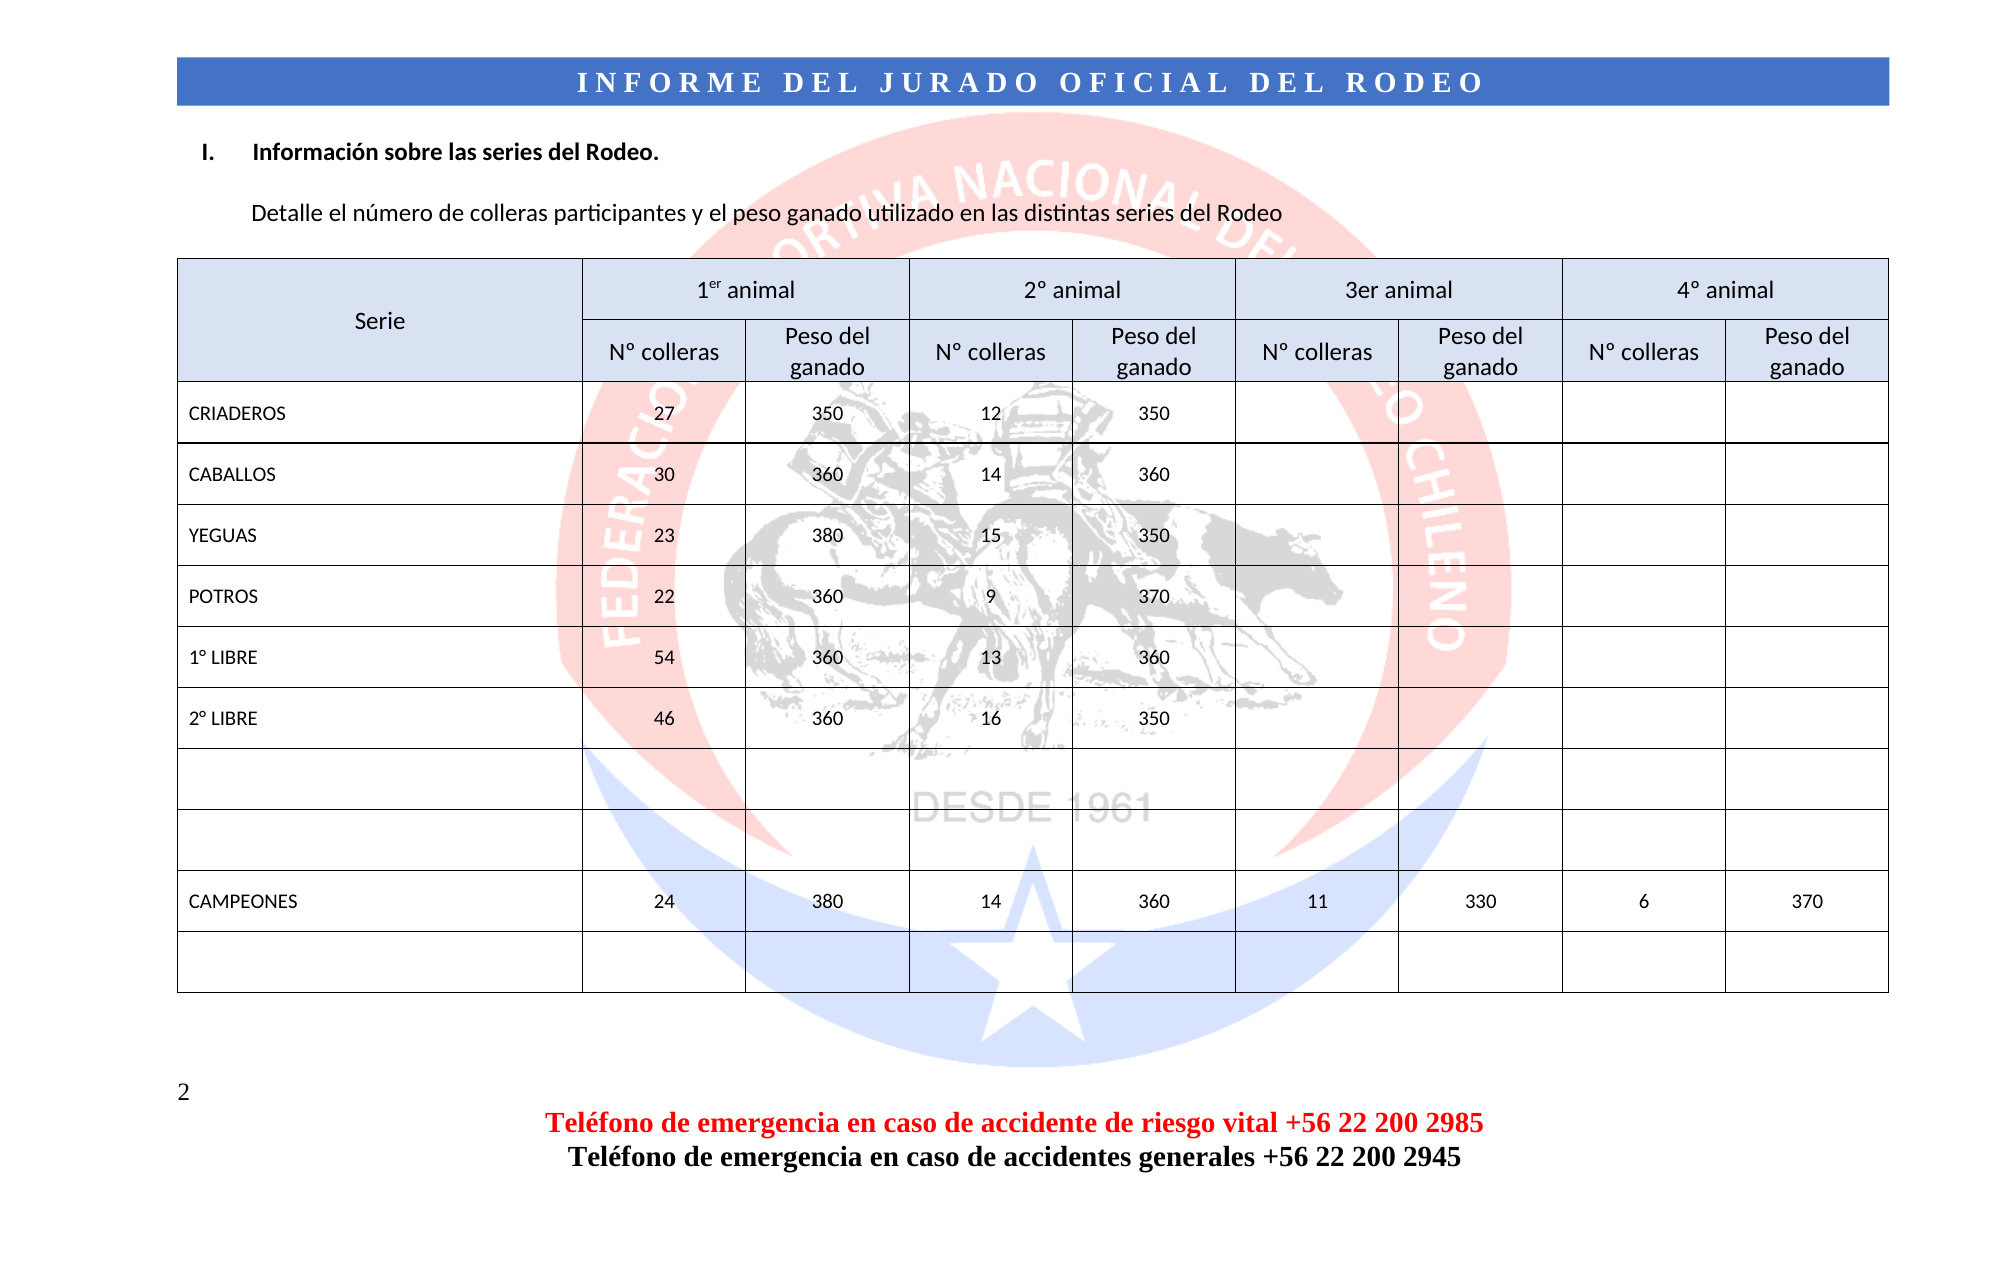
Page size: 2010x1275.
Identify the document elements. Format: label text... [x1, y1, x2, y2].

table_cell [1726, 688, 1888, 748]
table_cell 16 [910, 688, 1072, 748]
table_cell 13 [910, 627, 1072, 687]
table_cell 54 [583, 627, 745, 687]
table_cell [1726, 932, 1888, 992]
table_cell Peso del ganado [746, 320, 909, 381]
table_cell 14 [910, 871, 1072, 931]
table_cell 360 [746, 688, 909, 748]
table_cell 27 [583, 382, 745, 442]
table_cell [1236, 566, 1398, 626]
table_cell 12 [910, 382, 1072, 442]
table_cell [1563, 444, 1725, 503]
table_cell 1° LIBRE [178, 627, 582, 687]
table_cell Nº colleras [910, 320, 1072, 381]
table_header 2º animal [910, 259, 1235, 319]
table_cell 9 [910, 566, 1072, 626]
table_cell [1236, 688, 1398, 748]
table_cell 360 [1073, 627, 1235, 687]
table_cell [1399, 627, 1562, 687]
table_cell [1563, 749, 1725, 809]
table_cell [1236, 382, 1398, 442]
table_cell Nº colleras [1563, 320, 1725, 381]
table_cell [1236, 749, 1398, 809]
table_header 1er animal [583, 259, 909, 319]
table_cell [1563, 566, 1725, 626]
table_cell [1726, 505, 1888, 564]
table_cell CRIADEROS [178, 382, 582, 442]
table_header 4º animal [1563, 259, 1888, 319]
table_cell [178, 749, 582, 809]
table_cell [1073, 749, 1235, 809]
table_cell [746, 749, 909, 809]
table_cell [1399, 749, 1562, 809]
table_cell CAMPEONES [178, 871, 582, 931]
table_cell [1563, 627, 1725, 687]
table_cell [583, 810, 745, 870]
table_cell [746, 810, 909, 870]
table_cell Nº colleras [583, 320, 745, 381]
table_cell [746, 932, 909, 992]
table_cell [1726, 627, 1888, 687]
table_cell [1726, 749, 1888, 809]
table_cell 380 [746, 505, 909, 564]
table_cell CABALLOS [178, 444, 582, 503]
table_cell 350 [1073, 382, 1235, 442]
table_cell 30 [583, 444, 745, 503]
table_cell 360 [746, 566, 909, 626]
table_cell [178, 932, 582, 992]
table_cell 380 [746, 871, 909, 931]
table_cell [1073, 932, 1235, 992]
table_cell Peso del ganado [1399, 320, 1562, 381]
table_cell [1563, 382, 1725, 442]
table_cell 350 [1073, 688, 1235, 748]
table_cell [1236, 444, 1398, 503]
table_cell [910, 932, 1072, 992]
table_cell [1563, 688, 1725, 748]
table_cell [910, 749, 1072, 809]
table_cell [583, 932, 745, 992]
table_cell 350 [746, 382, 909, 442]
table_cell [1563, 810, 1725, 870]
table_cell 23 [583, 505, 745, 564]
table_cell 360 [1073, 444, 1235, 503]
table_cell 14 [910, 444, 1072, 503]
text Detalle el número de colleras participantes y el peso ganado utilizado en las distintas series del Rodeo [177, 197, 1889, 228]
table_cell [1399, 382, 1562, 442]
table_cell 360 [746, 444, 909, 503]
table_cell 11 [1236, 871, 1398, 931]
table_cell [1726, 566, 1888, 626]
table_cell [583, 749, 745, 809]
table_cell [1726, 382, 1888, 442]
table_cell 370 [1726, 871, 1888, 931]
table_cell POTROS [178, 566, 582, 626]
table_cell [1726, 444, 1888, 503]
table_cell [1563, 932, 1725, 992]
table_cell 350 [1073, 505, 1235, 564]
table_cell 24 [583, 871, 745, 931]
table_cell 370 [1073, 566, 1235, 626]
table_cell [910, 810, 1072, 870]
table_cell [1399, 688, 1562, 748]
table_cell [1236, 627, 1398, 687]
table_cell 46 [583, 688, 745, 748]
table_cell [178, 810, 582, 870]
table_cell [1563, 505, 1725, 564]
table_cell 2° LIBRE [178, 688, 582, 748]
table_cell [1399, 505, 1562, 564]
table_cell [1399, 444, 1562, 503]
table_cell Peso del ganado [1073, 320, 1235, 381]
table_header 3er animal [1236, 259, 1562, 319]
list Información sobre las series del Rodeo. [215, 136, 1889, 167]
table_cell [1236, 810, 1398, 870]
table_cell YEGUAS [178, 505, 582, 564]
table_cell 360 [746, 627, 909, 687]
table_cell [1726, 810, 1888, 870]
table_cell [1236, 932, 1398, 992]
table_cell [1399, 566, 1562, 626]
table_cell [1399, 932, 1562, 992]
table_cell [1399, 810, 1562, 870]
table_header Serie [178, 259, 582, 381]
table_cell [1236, 505, 1398, 564]
table_cell 360 [1073, 871, 1235, 931]
table_cell 15 [910, 505, 1072, 564]
table_cell 6 [1563, 871, 1725, 931]
table_cell Peso del ganado [1726, 320, 1888, 381]
table_cell Nº colleras [1236, 320, 1398, 381]
table_cell 22 [583, 566, 745, 626]
table_cell 330 [1399, 871, 1562, 931]
table_cell [1073, 810, 1235, 870]
